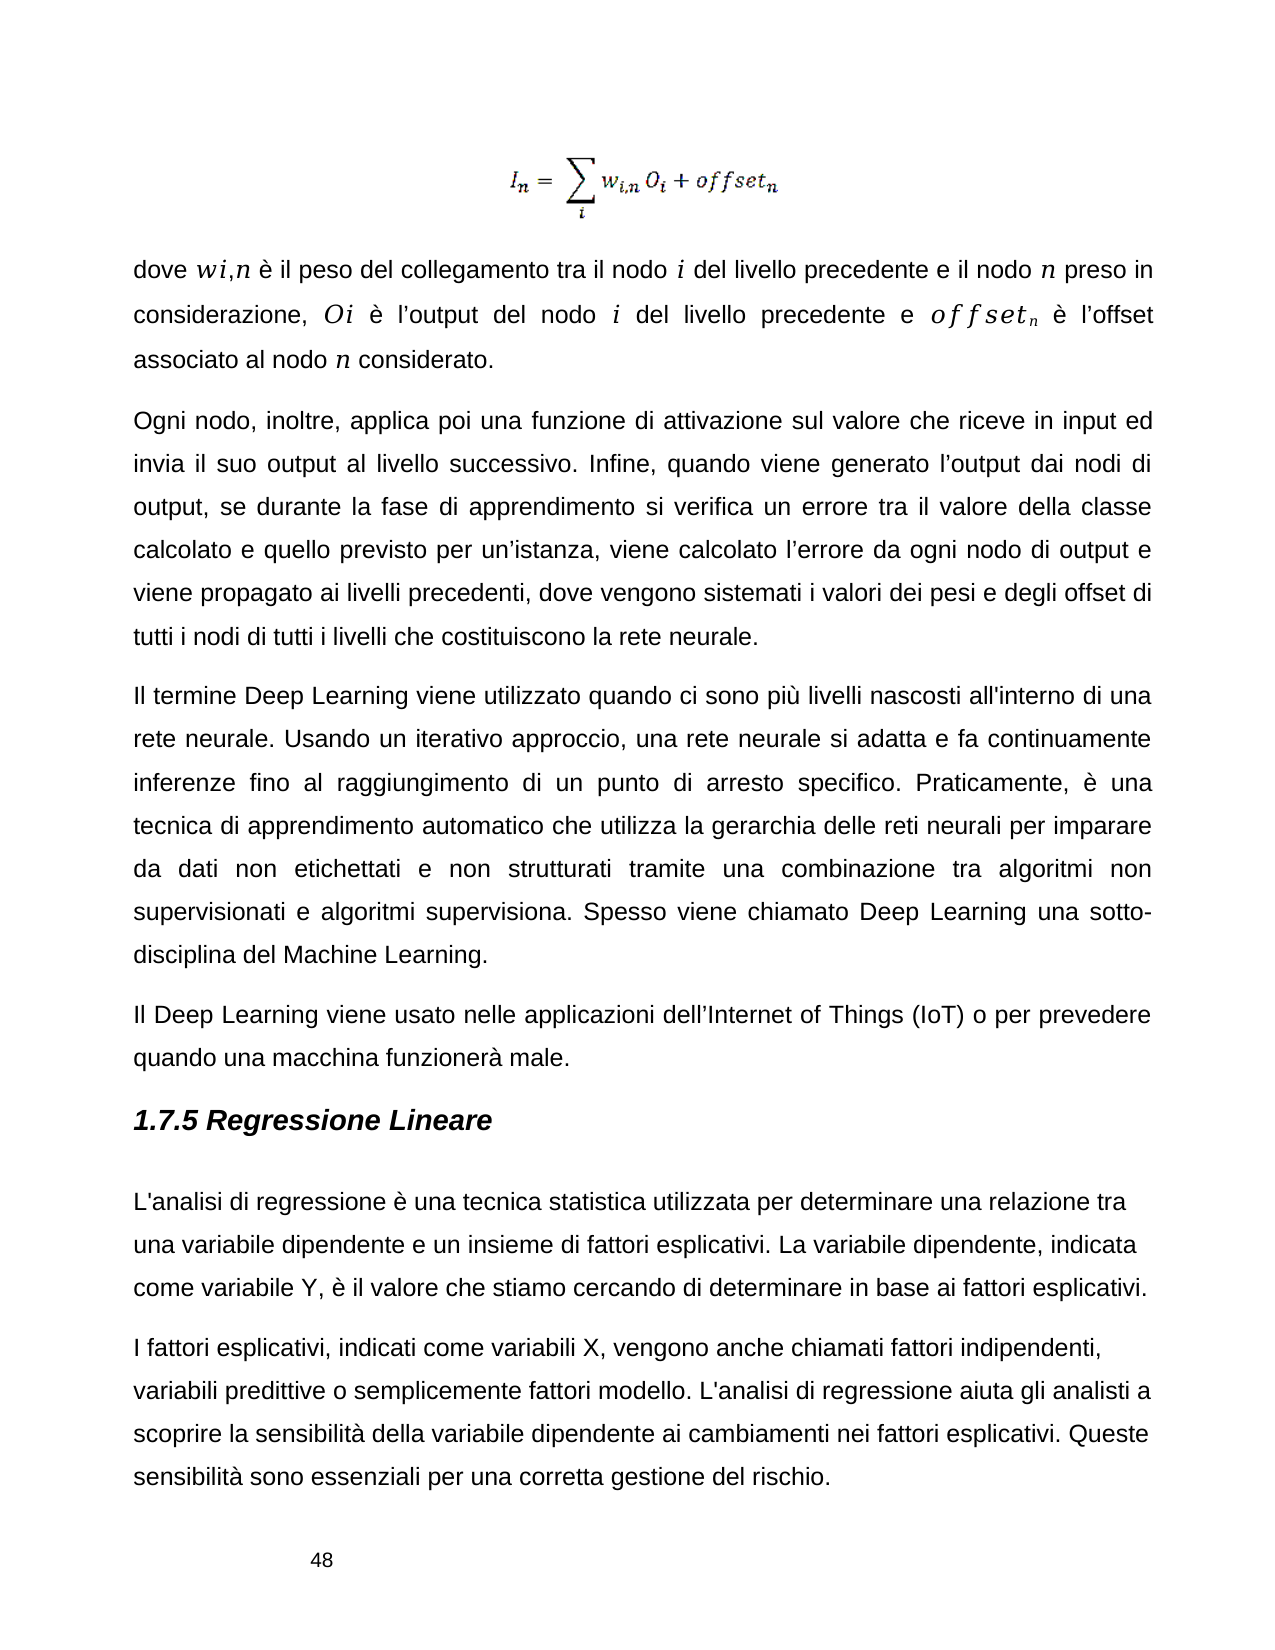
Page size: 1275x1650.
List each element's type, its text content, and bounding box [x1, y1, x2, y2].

text dove 𝑤𝑖,𝑛 è il peso del collegamento tra il nodo 𝑖 del livello precedente e il nodo 𝑛 preso in considerazione, 𝑂𝑖 è l’output del nodo 𝑖 del livello precedente e 𝑜𝑓𝑓𝑠𝑒𝑡𝑛 è l’offset associato al nodo 𝑛 considerato. [133, 254, 1154, 374]
text Ogni nodo, inoltre, applica poi una funzione di attivazione sul valore che riceve in input ed invia il suo output al livello successivo. Infine, quando viene generato l’output dai nodi di output, se durante la fase di apprendimento si verifica un errore tra il valore della classe calcolato e quello previsto per un’istanza, viene calcolato l’errore da ogni nodo di output e viene propagato ai livelli precedenti, dove vengono sistemati i valori dei pesi e degli offset di tutti i nodi di tutti i livelli che costituiscono la rete neurale. [133, 406, 1154, 650]
subtitle 1.7.5 Regressione Lineare [133, 1103, 1154, 1136]
text Il Deep Learning viene usato nelle applicazioni dell’Internet of Things (IoT) o per prevedere quando una macchina funzionerà male. [133, 1000, 1154, 1072]
text L'analisi di regressione è una tecnica statistica utilizzata per determinare una relazione tra una variabile dipendente e un insieme di fattori esplicativi. La variabile dipendente, indicata come variabile Y, è il valore che stiamo cercando di determinare in base ai fattori esplicativi. [133, 1187, 1154, 1302]
text I fattori esplicativi, indicati come variabili X, vengono anche chiamati fattori indipendenti, variabili predittive o semplicemente fattori modello. L'analisi di regressione aiuta gli analisti a scoprire la sensibilità della variabile dipendente ai cambiamenti nei fattori esplicativi. Queste sensibilità sono essenziali per una corretta gestione del rischio. [133, 1333, 1154, 1491]
picture [497, 147, 789, 222]
text Il termine Deep Learning viene utilizzato quando ci sono più livelli nascosti all'interno di una rete neurale. Usando un iterativo approccio, una rete neurale si adatta e fa continuamente inferenze fino al raggiungimento di un punto di arresto specifico. Praticamente, è una tecnica di apprendimento automatico che utilizza la gerarchia delle reti neurali per imparare da dati non etichettati e non strutturati tramite una combinazione tra algoritmi non supervisionati e algoritmi supervisiona. Spesso viene chiamato Deep Learning una sotto-disciplina del Machine Learning. [133, 681, 1154, 969]
